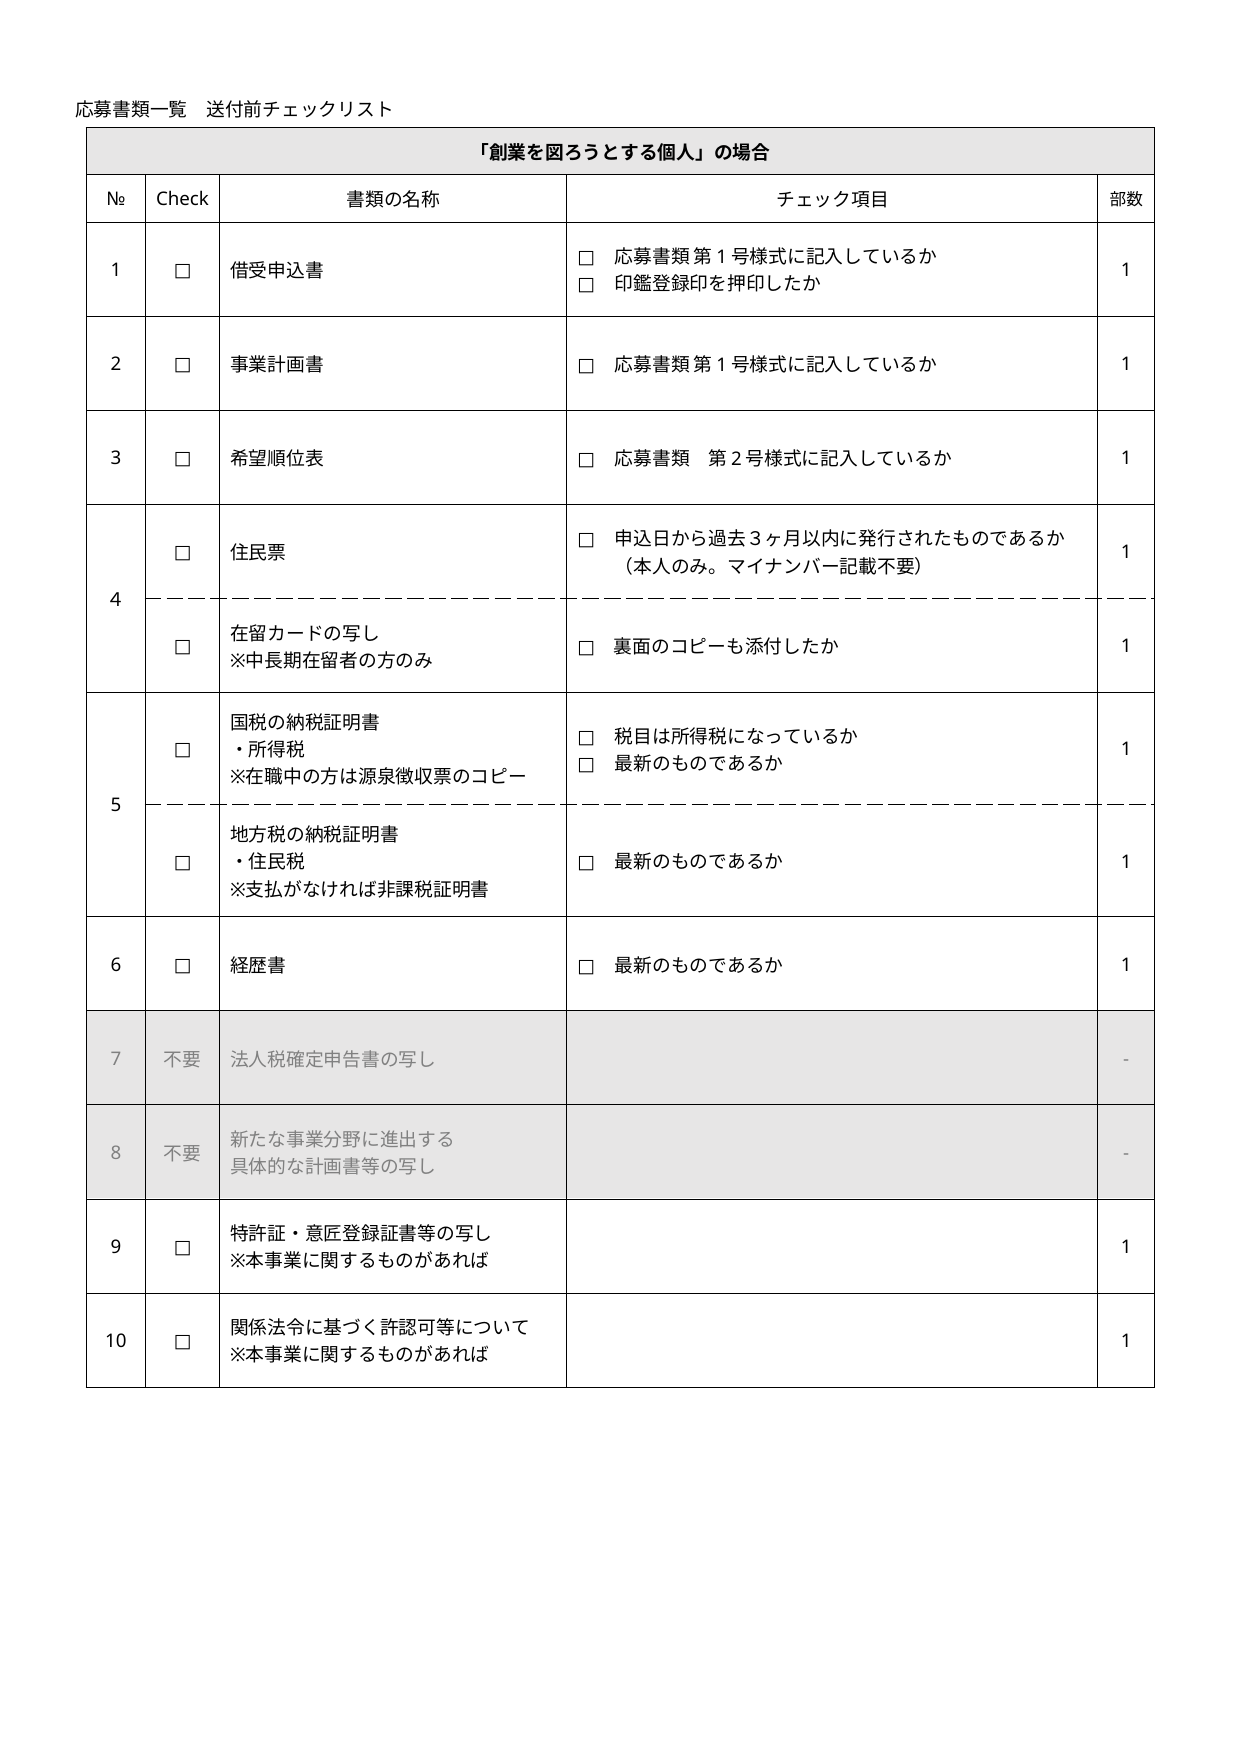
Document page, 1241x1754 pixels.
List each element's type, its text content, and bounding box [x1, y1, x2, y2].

table_cell 住民票 [220, 505, 566, 598]
table_cell - [1098, 1011, 1154, 1104]
table_cell 1 [1098, 693, 1154, 804]
table_cell 1 [1098, 598, 1154, 692]
table_cell 1 [87, 223, 145, 316]
table_cell 地方税の納税証明書 ・住民税 ※支払がなければ非課税証明書 [220, 804, 566, 916]
table_cell チェック項目 [567, 175, 1097, 222]
table_cell □ [146, 505, 219, 598]
table_cell 1 [1098, 917, 1154, 1010]
table_cell 1 [1098, 1200, 1154, 1292]
table_cell [567, 1011, 1097, 1104]
table_cell 不要 [146, 1011, 219, 1104]
table_cell - [1098, 1105, 1154, 1198]
table_cell № [87, 175, 145, 222]
table_cell 9 [87, 1200, 145, 1292]
table_cell 希望順位表 [220, 411, 566, 504]
table_cell □ [146, 917, 219, 1010]
table_cell □ [146, 317, 219, 410]
table_cell 最新のものであるか [567, 804, 1097, 916]
table_cell 税目は所得税になっているか 最新のものであるか [567, 693, 1097, 804]
table_cell 8 [87, 1105, 145, 1198]
table_cell 借受申込書 [220, 223, 566, 316]
table_cell 応募書類 第2号様式に記入しているか [567, 411, 1097, 504]
table_cell 新たな事業分野に進出する 具体的な計画書等の写し [220, 1105, 566, 1198]
table_cell 在留カードの写し ※中長期在留者の方のみ [220, 598, 566, 692]
table_cell □ [146, 693, 219, 804]
table_cell 1 [1098, 223, 1154, 316]
table_cell 2 [87, 317, 145, 410]
table_cell 1 [1098, 411, 1154, 504]
table_cell 申込日から過去３ヶ月以内に発行されたものであるか （本人のみ。マイナンバー記載不要） [567, 505, 1097, 598]
table_cell 不要 [146, 1105, 219, 1198]
table_cell 事業計画書 [220, 317, 566, 410]
table_cell 1 [1098, 317, 1154, 410]
table_cell □ [146, 411, 219, 504]
table_cell 最新のものであるか [567, 917, 1097, 1010]
table_cell [567, 1105, 1097, 1198]
table_cell 3 [87, 411, 145, 504]
table_cell 1 [1098, 804, 1154, 916]
table_cell □ [146, 804, 219, 916]
table_cell 特許証・意匠登録証書等の写し ※本事業に関するものがあれば [220, 1200, 566, 1292]
table_cell Check [146, 175, 219, 222]
table_cell 5 [87, 693, 145, 916]
table_cell □ [146, 223, 219, 316]
table_cell [567, 1294, 1097, 1387]
table_cell □ [146, 1294, 219, 1387]
table_cell [567, 1200, 1097, 1292]
table_cell ４ [87, 505, 145, 692]
table_cell 国税の納税証明書 ・所得税 ※在職中の方は源泉徴収票のコピー [220, 693, 566, 804]
table_cell 1 [1098, 505, 1154, 598]
table_cell 10 [87, 1294, 145, 1387]
table_cell □ 裏面のコピーも添付したか [567, 598, 1097, 692]
table_cell 書類の名称 [220, 175, 566, 222]
table_cell 7 [87, 1011, 145, 1104]
table_cell 部数 [1098, 175, 1154, 222]
table_cell 応募書類 第1号様式に記入しているか 印鑑登録印を押印したか [567, 223, 1097, 316]
table_cell 6 [87, 917, 145, 1010]
table_cell □ [146, 1200, 219, 1292]
table_cell 法人税確定申告書の写し [220, 1011, 566, 1104]
table_cell 1 [1098, 1294, 1154, 1387]
text 応募書類一覧 送付前チェックリスト [75, 89, 1165, 127]
table_header 「創業を図ろうとする個人」の場合 [87, 128, 1154, 174]
table_cell □ [146, 598, 219, 692]
table_cell 応募書類 第1号様式に記入しているか [567, 317, 1097, 410]
table_cell 経歴書 [220, 917, 566, 1010]
table_cell 関係法令に基づく許認可等について ※本事業に関するものがあれば [220, 1294, 566, 1387]
